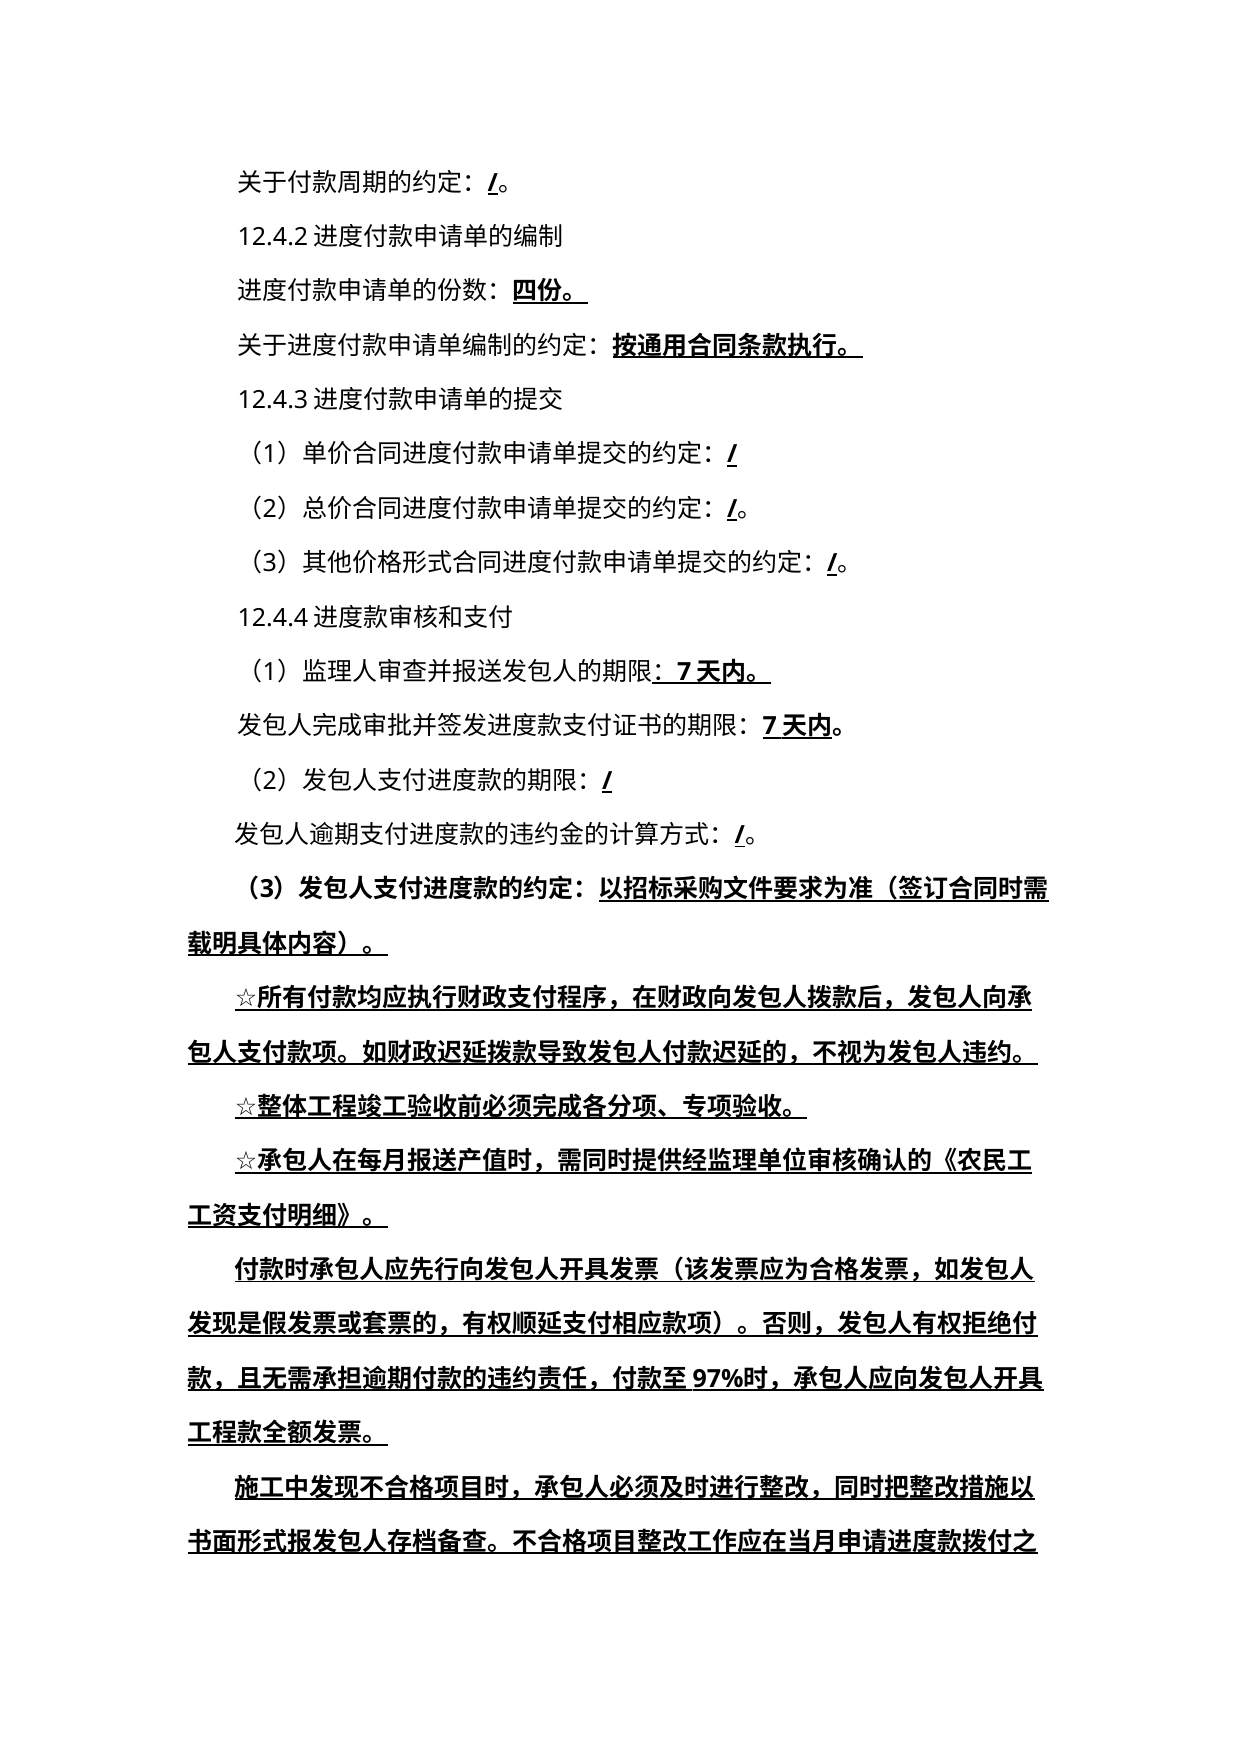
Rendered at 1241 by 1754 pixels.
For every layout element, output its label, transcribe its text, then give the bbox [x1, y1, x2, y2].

text ☆整体工程竣工验收前必须完成各分项、专项验收。 [187, 1086, 1053, 1123]
text 发包人逾期支付进度款的违约金的计算方式：/。 [209, 814, 1053, 851]
text 付款时承包人应先行向发包人开具发票（该发票应为合格发票，如发包人发现是假发票或套票的，有权顺延支付相应款项）。否则，发包人有权拒绝付款，且无需承担逾期付款的违约责任，付款至97%时，承包人应向发包人开具工程款全额发票。 [187, 1249, 1053, 1449]
text （1）单价合同进度付款申请单提交的约定：/ [187, 434, 1053, 470]
text 关于进度付款申请单编制的约定：按通用合同条款执行。 [187, 325, 1053, 361]
text （2）发包人支付进度款的期限：/ [187, 760, 1053, 796]
text （3）其他价格形式合同进度付款申请单提交的约定：/。 [187, 543, 1053, 579]
text （2）总价合同进度付款申请单提交的约定：/。 [187, 488, 1053, 524]
text 发包人完成审批并签发进度款支付证书的期限：7天内。 [187, 706, 1053, 742]
text 12.4.3进度付款申请单的提交 [187, 379, 1053, 416]
text （1）监理人审查并报送发包人的期限：7天内。 [187, 651, 1053, 688]
text 12.4.2进度付款申请单的编制 [187, 216, 1053, 253]
text ☆承包人在每月报送产值时，需同时提供经监理单位审核确认的《农民工工资支付明细》。 [187, 1141, 1053, 1231]
text ☆所有付款均应执行财政支付程序，在财政向发包人拨款后，发包人向承包人支付款项。如财政迟延拨款导致发包人付款迟延的，不视为发包人违约。 [187, 978, 1053, 1068]
text （3）发包人支付进度款的约定：以招标采购文件要求为准（签订合同时需载明具体内容）。 [187, 869, 1053, 959]
text 关于付款周期的约定：/。 [187, 162, 1053, 198]
text 12.4.4进度款审核和支付 [187, 597, 1053, 633]
text 进度付款申请单的份数：四份。 [187, 271, 1053, 307]
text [187, 1467, 1053, 1558]
